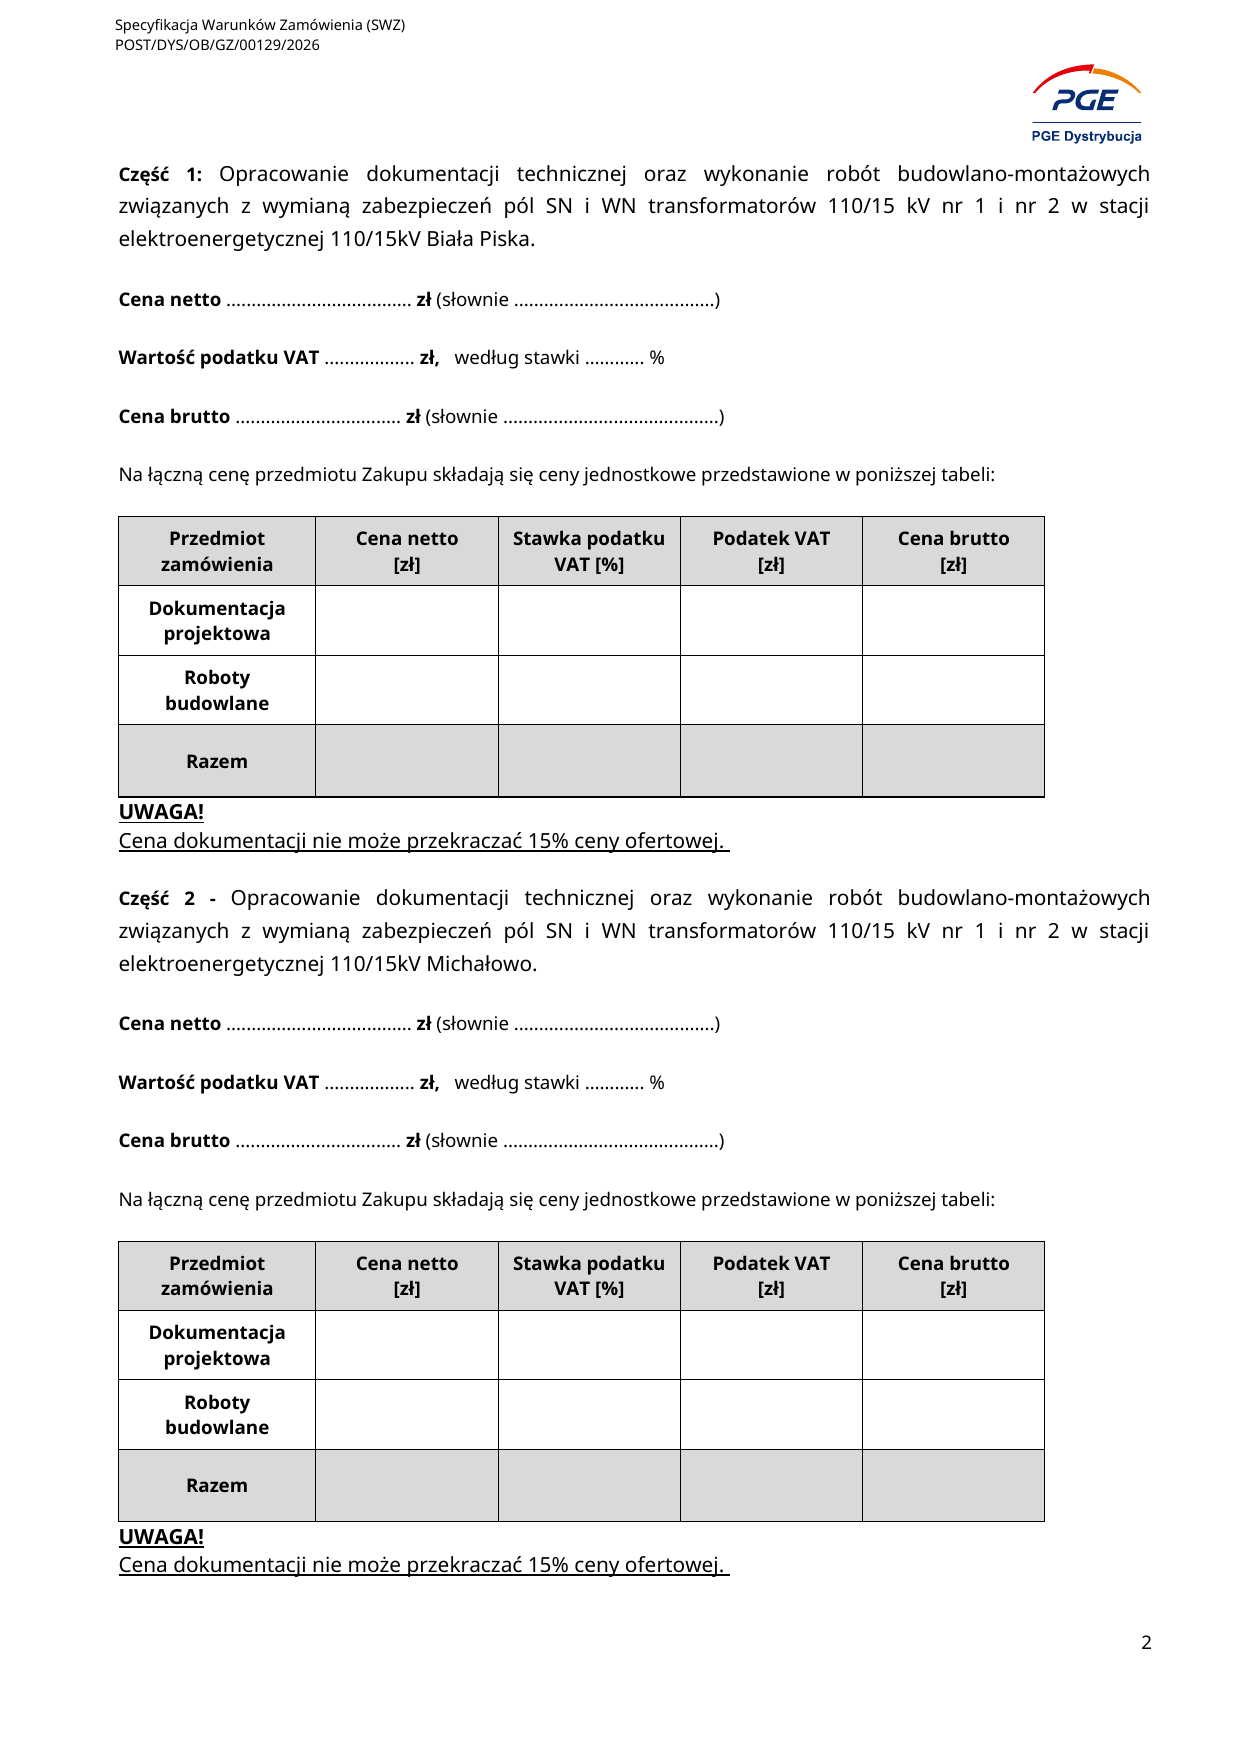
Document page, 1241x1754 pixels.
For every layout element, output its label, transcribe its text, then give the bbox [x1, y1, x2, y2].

text Wartość podatku VAT .................. zł, według stawki ……..…. % [118, 1069, 1152, 1094]
table_cell [499, 1450, 680, 1521]
text Cena dokumentacji nie może przekraczać 15% ceny ofertowej. [118, 1550, 1152, 1579]
table_header Cena netto [zł] [316, 517, 498, 585]
table_cell [316, 586, 498, 655]
text Część 2 - Opracowanie dokumentacji technicznej oraz wykonanie robót budowlano-montażowych związanych z wymianą zabezpieczeń pól SN i WN transformatorów 110/15 kV nr 1 i nr 2 w stacji elektroenergetycznej 110/15kV Michałowo. [118, 883, 1152, 977]
table_cell [499, 1311, 680, 1379]
table_header Cena brutto [zł] [863, 517, 1044, 585]
text Cena netto ..................................... zł (słownie ........................................) [118, 1011, 1152, 1036]
table_cell [316, 1450, 498, 1521]
table_cell Dokumentacja projektowa [119, 586, 315, 655]
text Cena dokumentacji nie może przekraczać 15% ceny ofertowej. [118, 826, 1152, 854]
table_cell [863, 1450, 1044, 1521]
table_header Podatek VAT [zł] [681, 517, 862, 585]
text Wartość podatku VAT .................. zł, według stawki ……..…. % [118, 344, 1152, 370]
text UWAGA! [118, 797, 1152, 826]
text Część 1: Opracowanie dokumentacji technicznej oraz wykonanie robót budowlano-montażowych związanych z wymianą zabezpieczeń pól SN i WN transformatorów 110/15 kV nr 1 i nr 2 w stacji elektroenergetycznej 110/15kV Biała Piska. [118, 159, 1152, 253]
table_header Przedmiot zamówienia [119, 517, 315, 585]
table_cell Roboty budowlane [119, 656, 315, 724]
table_cell [316, 725, 498, 796]
text Cena netto ..................................... zł (słownie ........................................) [118, 286, 1152, 312]
table_cell [681, 586, 862, 655]
table_cell [499, 725, 680, 796]
table_header Przedmiot zamówienia [119, 1242, 315, 1310]
text Na łączną cenę przedmiotu Zakupu składają się ceny jednostkowe przedstawione w poniższej tabeli: [118, 1186, 1152, 1211]
table_cell [499, 656, 680, 724]
table_cell [316, 656, 498, 724]
table_cell [499, 1380, 680, 1449]
table_cell Razem [119, 1450, 315, 1521]
table_cell [863, 1311, 1044, 1379]
table_header Cena brutto [zł] [863, 1242, 1044, 1310]
table_cell Dokumentacja projektowa [119, 1311, 315, 1379]
text Cena brutto ................................. zł (słownie ...........................................) [118, 403, 1152, 428]
table_cell [681, 1450, 862, 1521]
table_header Cena netto [zł] [316, 1242, 498, 1310]
table_header Stawka podatku VAT [%] [499, 517, 680, 585]
table_cell [681, 1380, 862, 1449]
table_cell Roboty budowlane [119, 1380, 315, 1449]
table_cell [863, 656, 1044, 724]
table_cell [681, 656, 862, 724]
table_header Stawka podatku VAT [%] [499, 1242, 680, 1310]
text Cena brutto ................................. zł (słownie ...........................................) [118, 1127, 1152, 1153]
table_cell [681, 725, 862, 796]
table_cell [499, 586, 680, 655]
table_cell [316, 1380, 498, 1449]
table_cell [681, 1311, 862, 1379]
table_cell [316, 1311, 498, 1379]
text UWAGA! [118, 1522, 1152, 1550]
table_cell [863, 725, 1044, 796]
table_header Podatek VAT [zł] [681, 1242, 862, 1310]
table_cell Razem [119, 725, 315, 796]
table_cell [863, 1380, 1044, 1449]
table_cell [863, 586, 1044, 655]
text Na łączną cenę przedmiotu Zakupu składają się ceny jednostkowe przedstawione w poniższej tabeli: [118, 461, 1152, 487]
